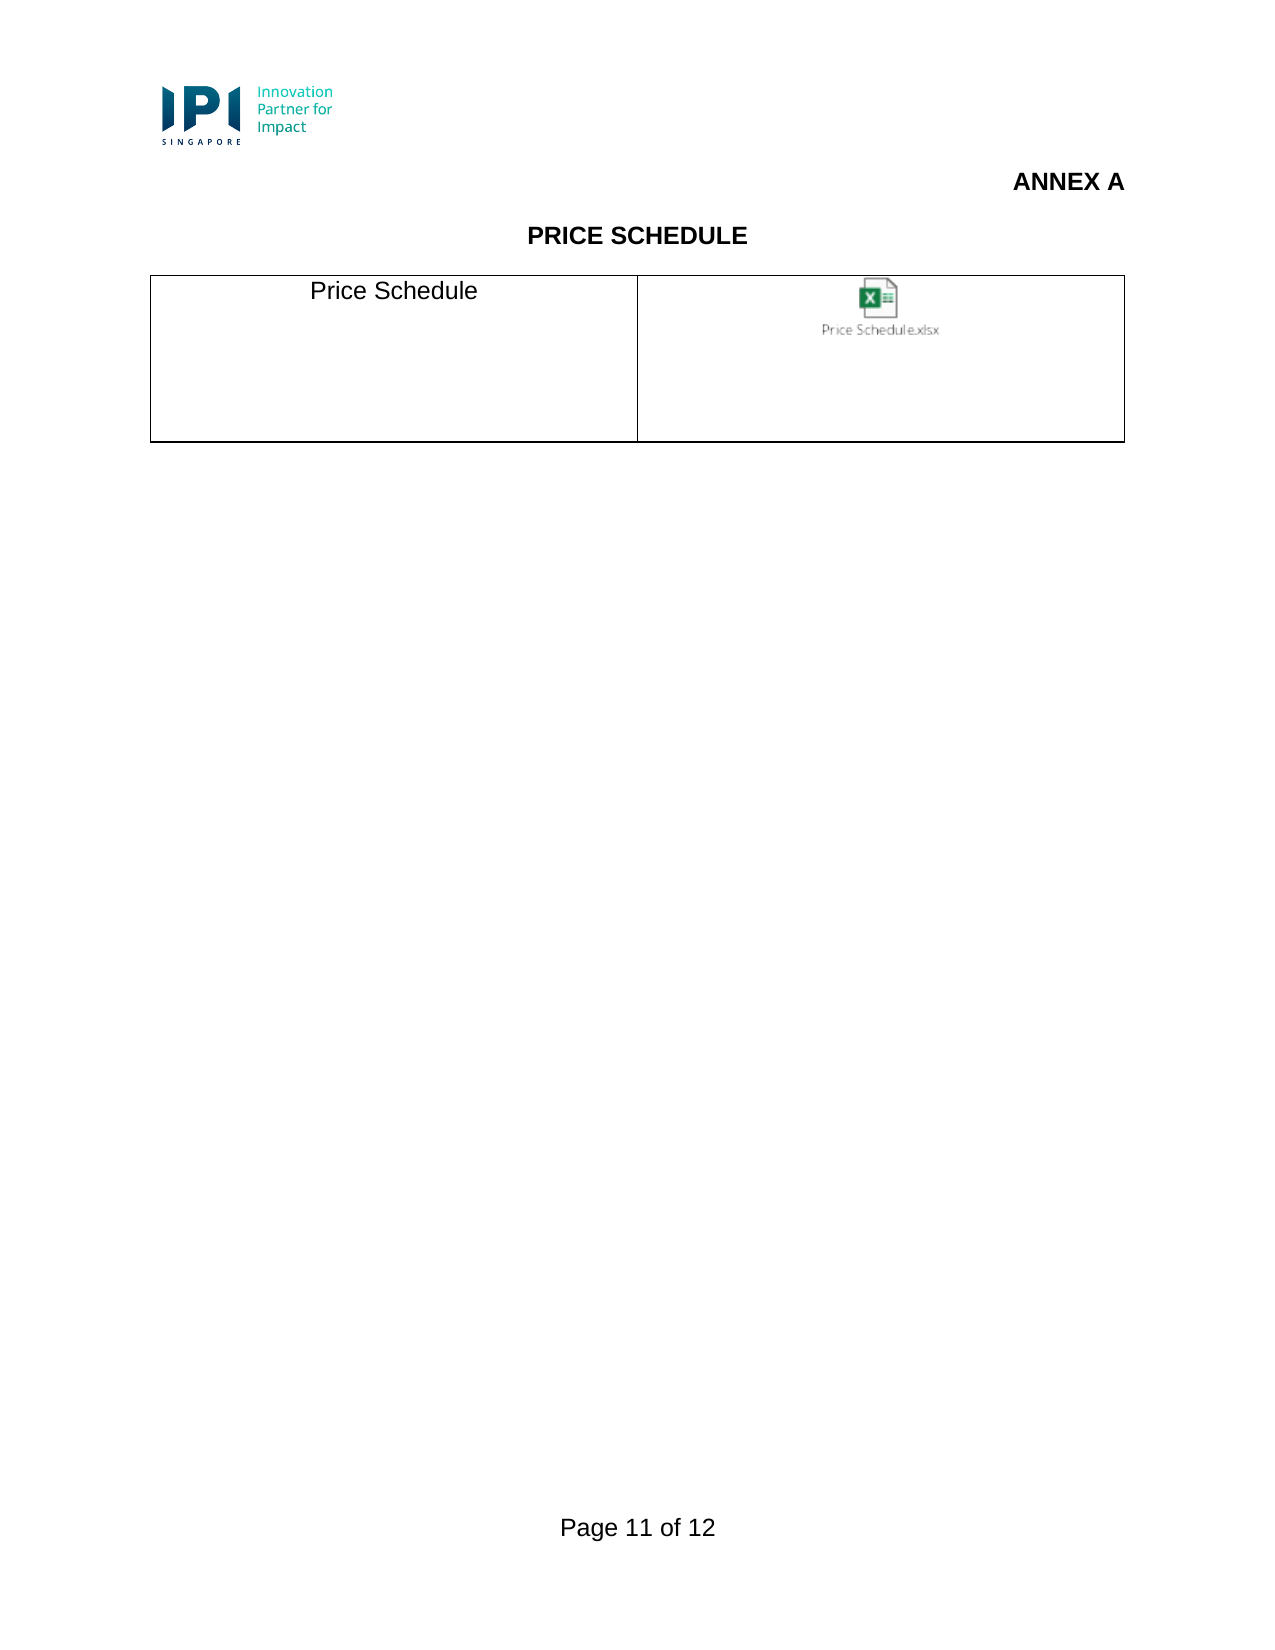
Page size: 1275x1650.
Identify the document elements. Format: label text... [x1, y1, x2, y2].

table_header Price Schedule [151, 276, 637, 441]
text ANNEX A [150, 167, 1125, 196]
table_header [638, 276, 1124, 441]
picture [150, 75, 344, 157]
text PRICE SCHEDULE [150, 221, 1125, 250]
